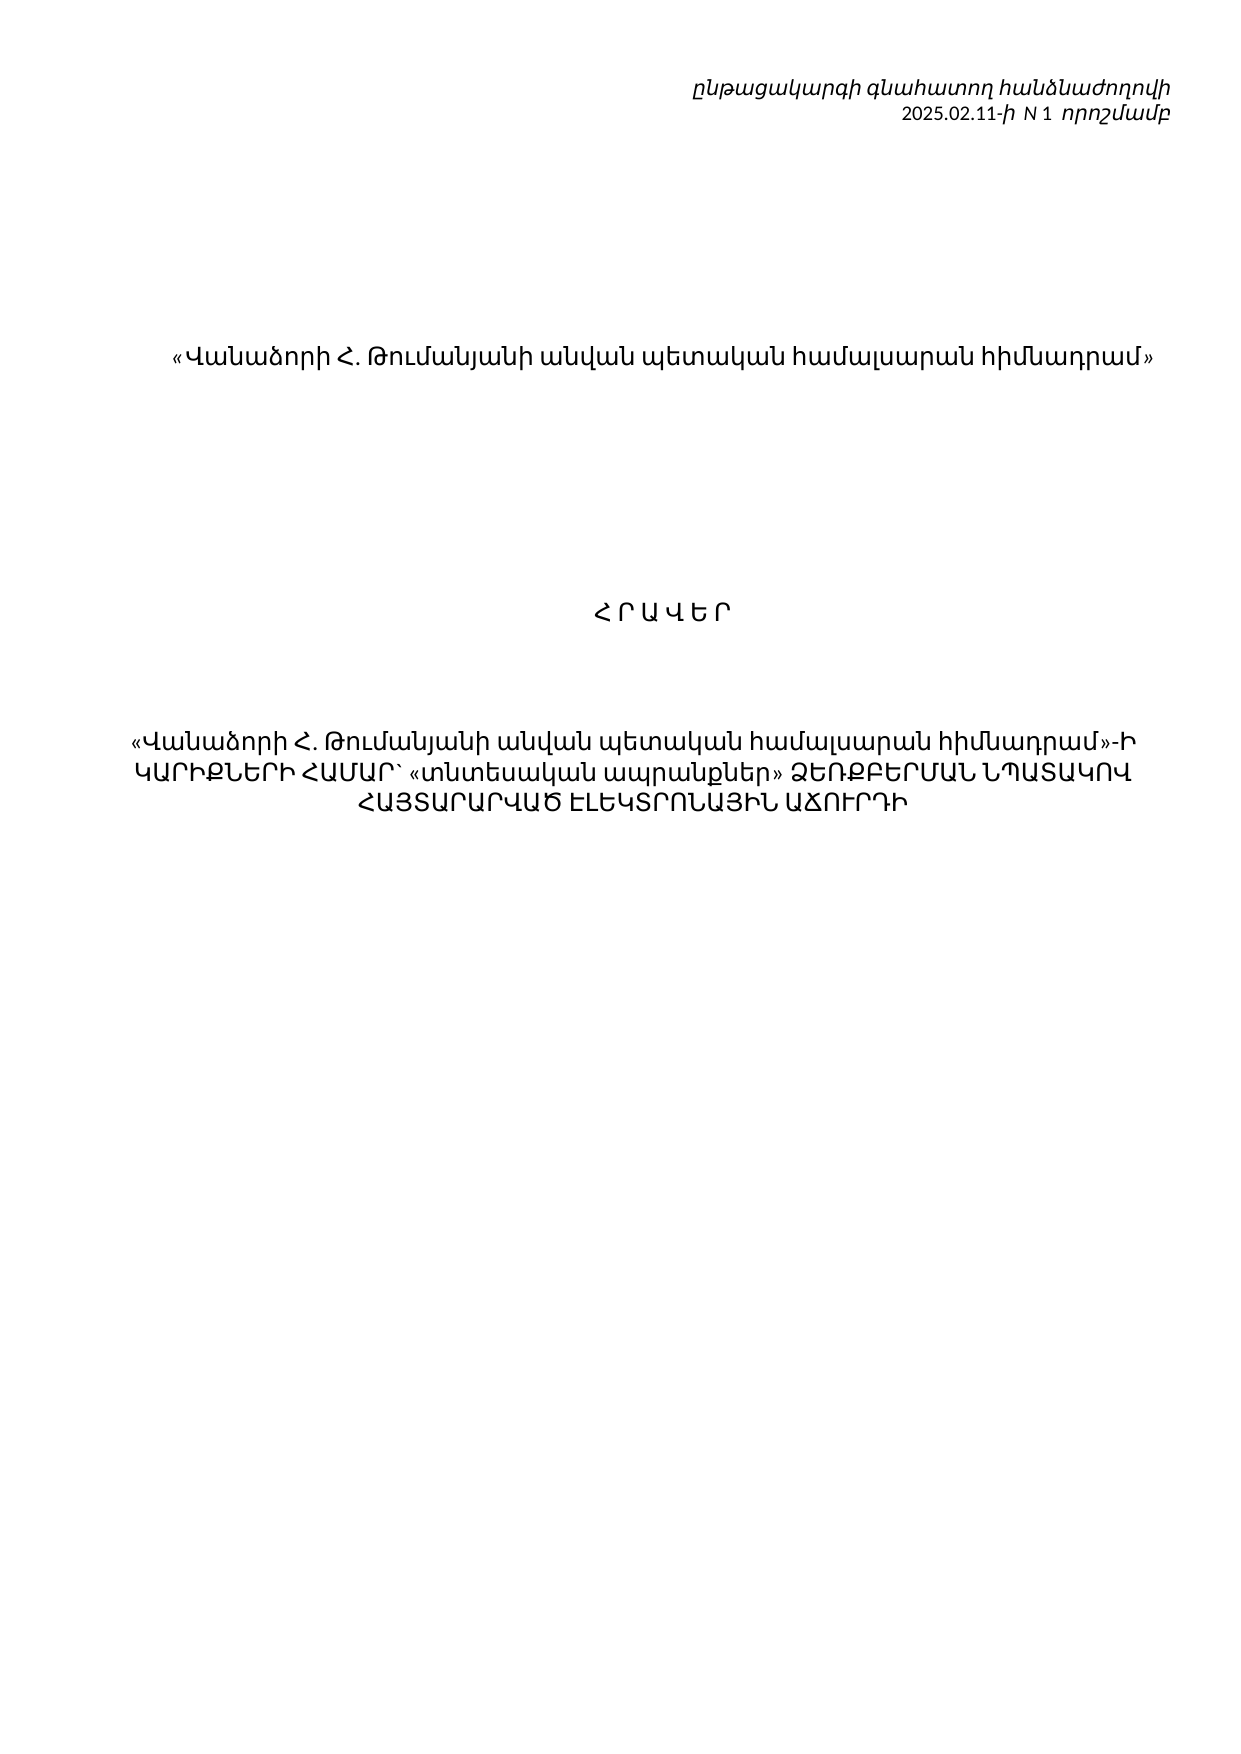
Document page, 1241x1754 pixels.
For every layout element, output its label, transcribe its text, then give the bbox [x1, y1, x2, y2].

text 2025.02.11 -ի N 1 որոշմամբ [94, 100, 1171, 126]
text ընթացակարգի գնահատող հանձնաժողովի [94, 75, 1171, 100]
text « Վանաձորի Հ. Թումանյանի անվան պետական համալսարան հիմնադրամ» [94, 341, 1172, 371]
text Հ Ր Ա Վ Ե Ր [94, 597, 1172, 628]
text «Վանաձորի Հ. Թումանյանի անվան պետական համալսարան հիմնադրամ»-Ի ԿԱՐԻՔՆԵՐԻ ՀԱՄԱՐ` «տնտեսական ապրանքներ» ՁԵՌՔԲԵՐՄԱՆ ՆՊԱՏԱԿՈՎ ՀԱՅՏԱՐԱՐՎԱԾ ԷԼԵԿՏՐՈՆԱՅԻՆ ԱՃՈՒՐԴԻ [94, 726, 1172, 818]
